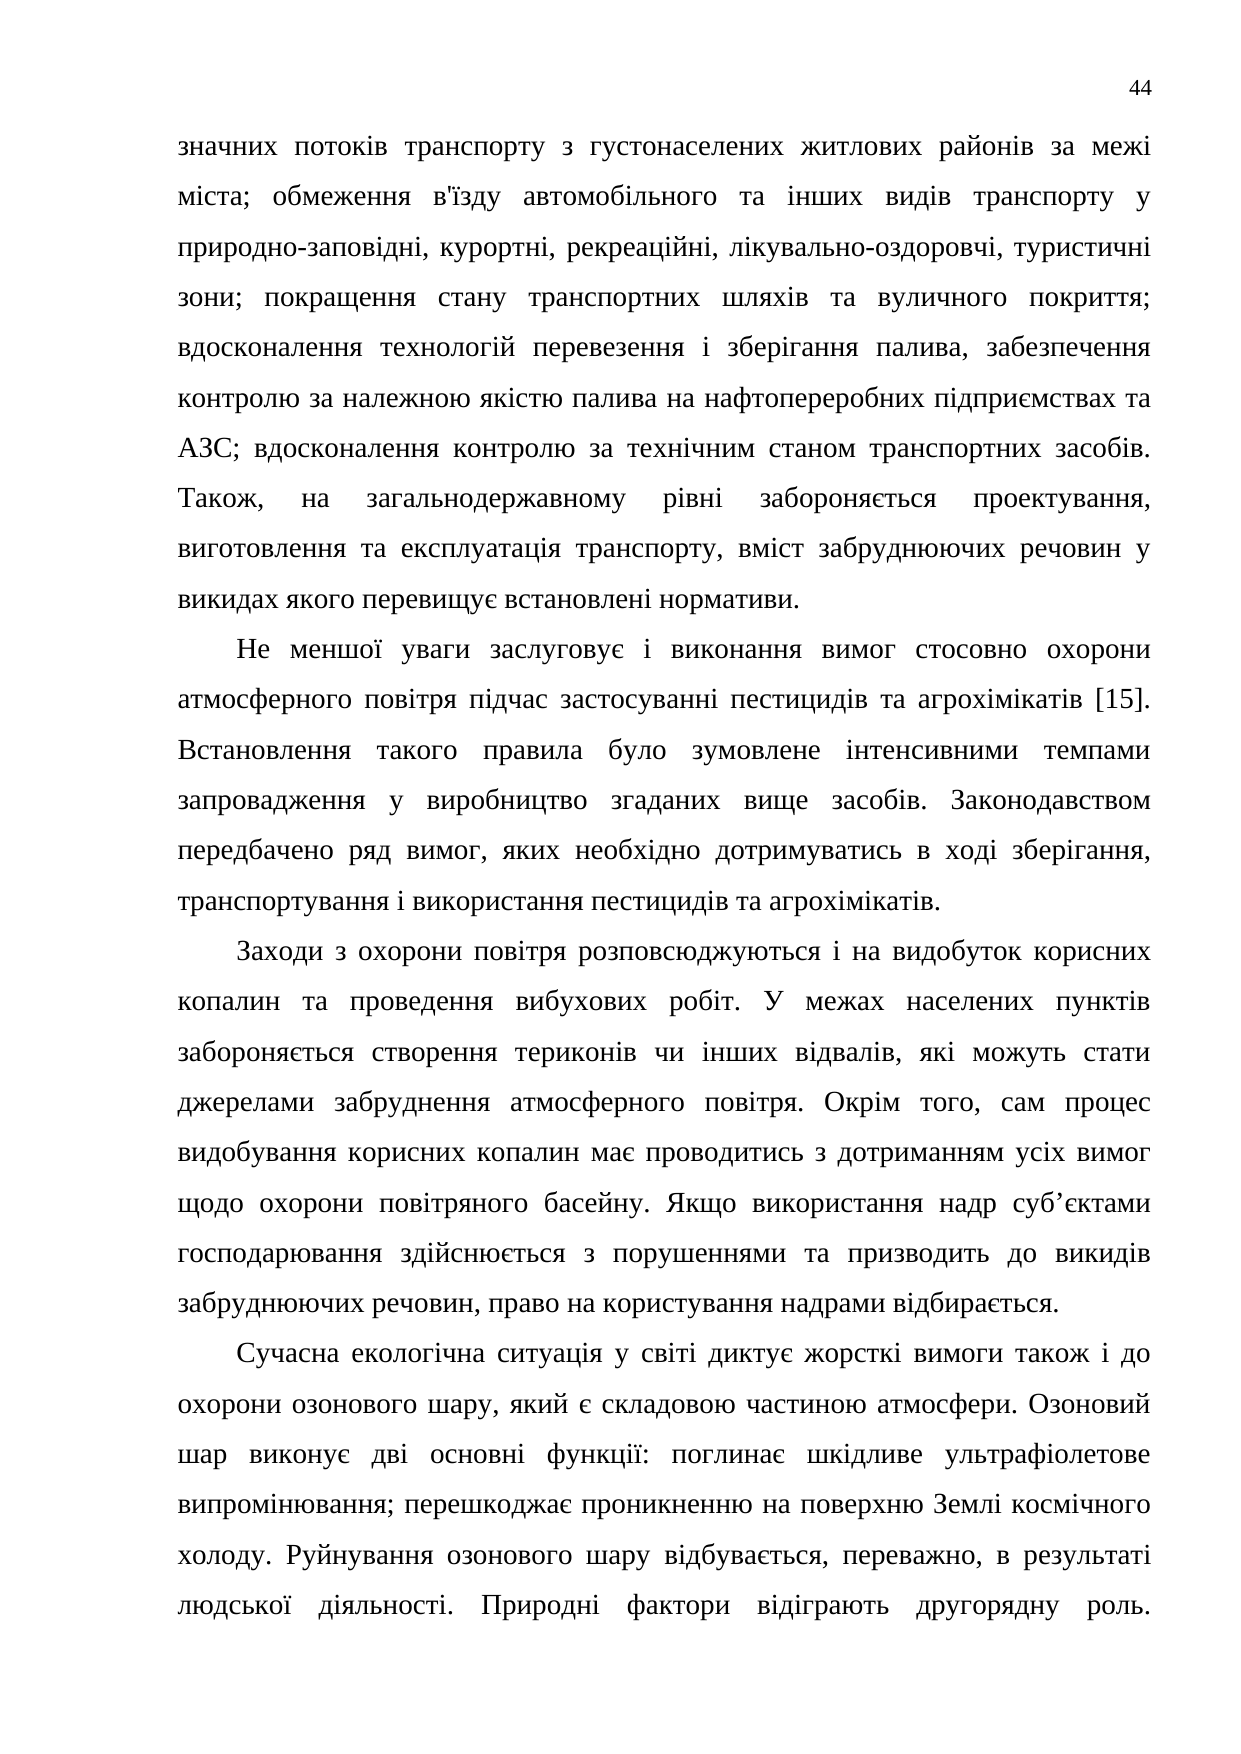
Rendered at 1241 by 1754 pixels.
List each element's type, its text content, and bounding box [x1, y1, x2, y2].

text Не меншої уваги заслуговує і виконання вимог стосовно охорони атмосферного повітря підчас застосуванні пестицидів та агрохімікатів [15]. Встановлення такого правила було зумовлене інтенсивними темпами запровадження у виробництво згаданих вище засобів. Законодавством передбачено ряд вимог, яких необхідно дотримуватись в ході зберігання, транспортування і використання пестицидів та агрохімікатів. [177, 631, 1152, 916]
text Заходи з охорони повітря розповсюджуються і на видобуток корисних копалин та проведення вибухових робіт. У межах населених пунктів забороняється створення териконів чи інших відвалів, які можуть стати джерелами забруднення атмосферного повітря. Окрім того, сам процес видобування корисних копалин має проводитись з дотриманням усіх вимог щодо охорони повітряного басейну. Якщо використання надр суб’єктами господарювання здійснюється з порушеннями та призводить до викидів забруднюючих речовин, право на користування надрами відбирається. [177, 933, 1152, 1319]
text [177, 1336, 1152, 1621]
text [177, 128, 1152, 614]
